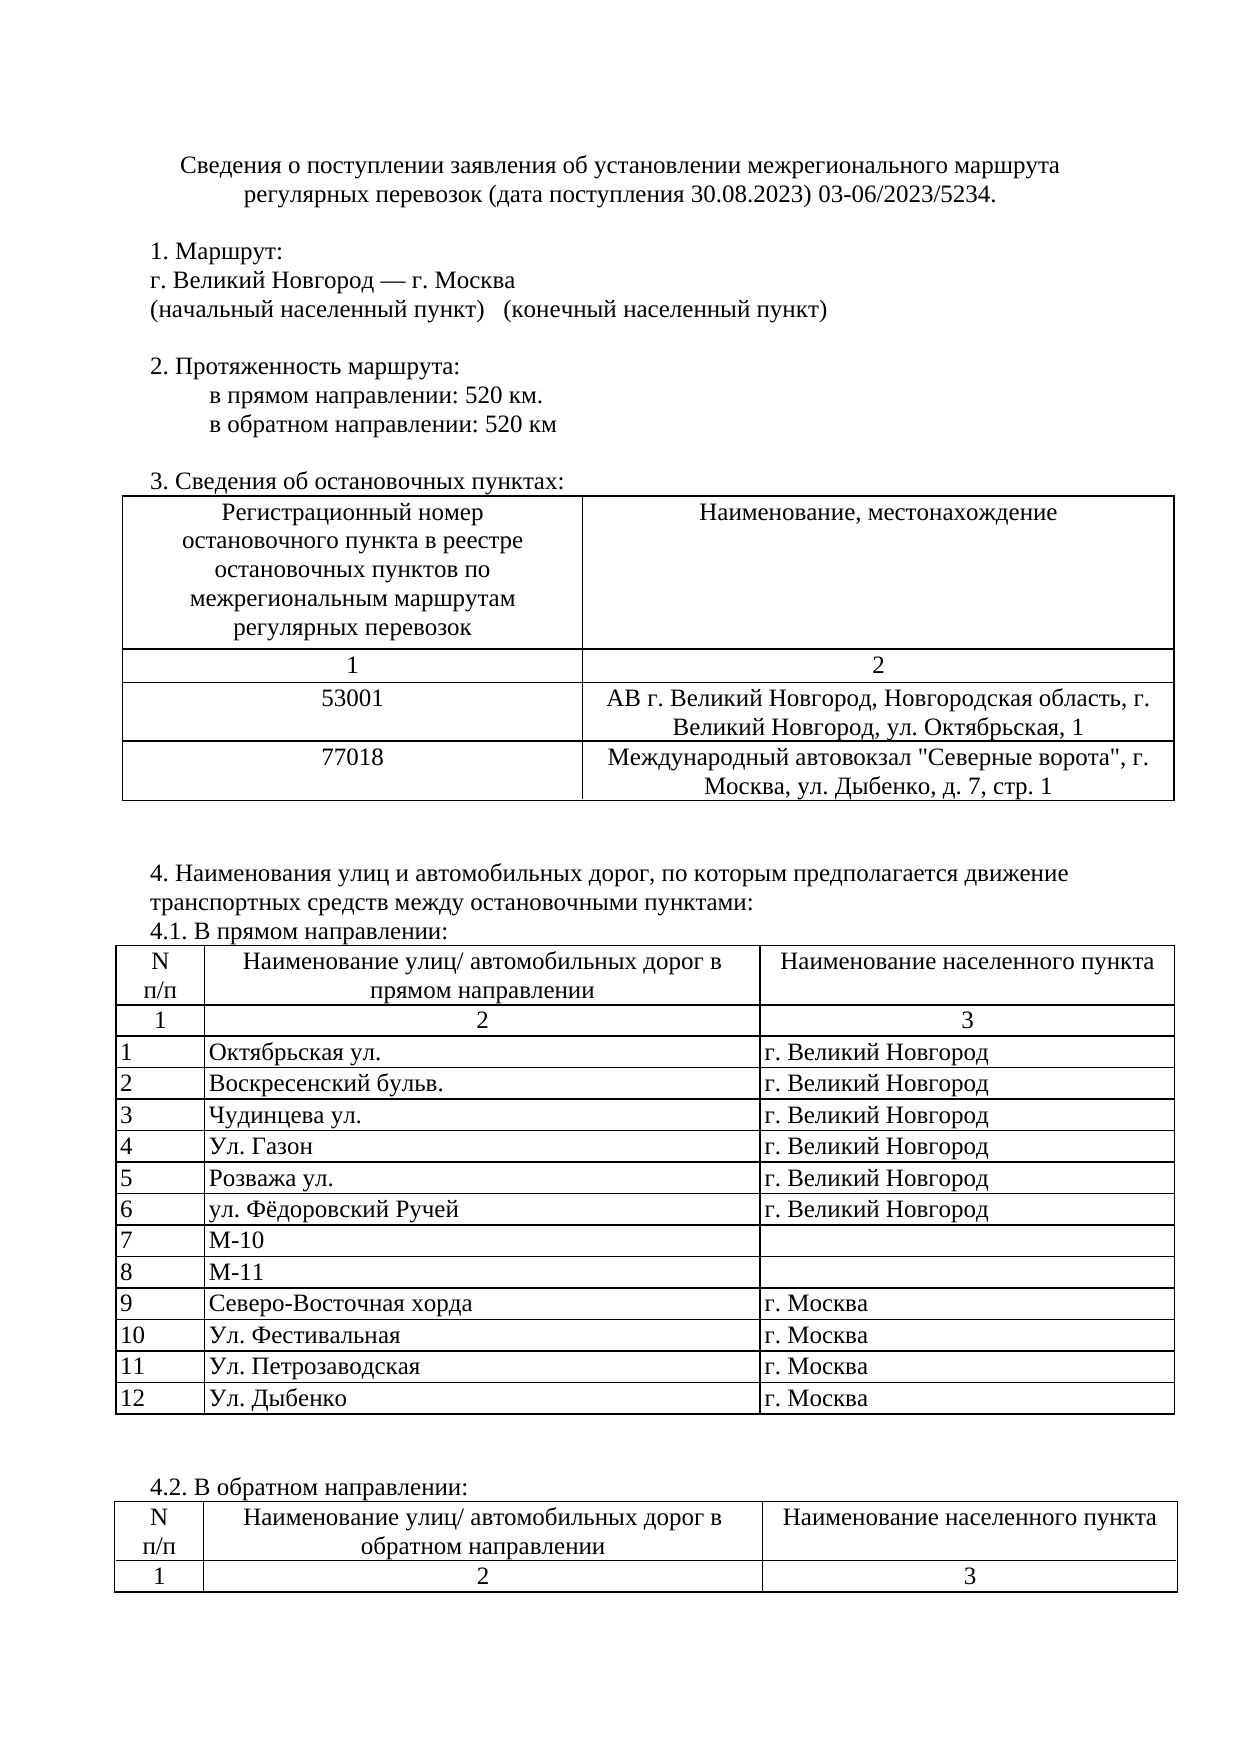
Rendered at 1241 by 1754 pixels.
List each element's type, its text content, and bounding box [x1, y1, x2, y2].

table_cell Чудинцева ул. [205, 1100, 759, 1130]
table_cell 1 [115, 1561, 203, 1591]
text 3. Сведения об остановочных пунктах: [150, 466, 1090, 495]
table_cell АВ г. Великий Новгород, Новгородская область, г. Великий Новгород, ул. Октябрьская, 1 [583, 683, 1173, 740]
text 4.1. В прямом направлении: [150, 916, 1090, 945]
table_cell Северо-Восточная хорда [205, 1289, 759, 1318]
table_cell 7 [117, 1226, 204, 1256]
table_cell г. Москва [761, 1289, 1174, 1318]
table_cell г. Великий Новгород [761, 1100, 1174, 1130]
table_cell Ул. Фестивальная [205, 1320, 759, 1350]
table_cell 12 [117, 1383, 204, 1413]
table_cell ул. Фёдоровский Ручей [205, 1194, 759, 1224]
table_cell 1 [123, 650, 582, 681]
text в прямом направлении: 520 км. [150, 380, 1090, 409]
table_header Наименование, местонахождение [583, 497, 1173, 648]
table_header Наименование улиц/ автомобильных дорог в прямом направлении [205, 946, 759, 1004]
table_cell 9 [117, 1289, 204, 1318]
table_cell 3 [763, 1560, 1177, 1591]
table_cell г. Великий Новгород [761, 1131, 1174, 1161]
table_cell 2 [117, 1068, 204, 1098]
table_cell 1 [117, 1006, 204, 1035]
text 4.2. В обратном направлении: [150, 1472, 1090, 1501]
text г. Великий Новгород — г. Москва [150, 265, 1090, 294]
table_cell [761, 1226, 1174, 1256]
table_cell Октябрьская ул. [205, 1037, 759, 1067]
table_header Наименование населенного пункта [763, 1502, 1177, 1560]
table_cell 2 [205, 1006, 759, 1035]
table_cell Ул. Дыбенко [205, 1383, 759, 1413]
table_cell Международный автовокзал "Северные ворота", г. Москва, ул. Дыбенко, д. 7, стр. 1 [583, 742, 1173, 799]
table_cell Ул. Газон [205, 1131, 759, 1161]
table_cell г. Москва [761, 1320, 1174, 1350]
table_cell 1 [117, 1037, 204, 1067]
text Сведения о поступлении заявления об установлении межрегионального маршрута регулярных перевозок (дата поступления 30.08.2023) 03-06/2023/5234. [150, 150, 1090, 207]
table_header Регистрационный номер остановочного пункта в реестре остановочных пунктов по межрегиональным маршрутам регулярных перевозок [123, 497, 582, 648]
table_cell 3 [117, 1100, 204, 1130]
table_cell М-10 [205, 1226, 759, 1256]
table_cell г. Великий Новгород [761, 1037, 1174, 1067]
table_cell 8 [117, 1257, 204, 1287]
table_cell Воскресенский бульв. [205, 1068, 759, 1098]
table_cell 77018 [123, 742, 582, 799]
table_cell 3 [761, 1006, 1174, 1035]
table_cell г. Великий Новгород [761, 1194, 1174, 1224]
text в обратном направлении: 520 км [150, 409, 1090, 437]
text 4. Наименования улиц и автомобильных дорог, по которым предполагается движение транспортных средств между остановочными пунктами: [150, 858, 1090, 916]
table_header N п/п [117, 946, 204, 1004]
table_cell 6 [117, 1194, 204, 1224]
table_cell 53001 [123, 683, 582, 740]
text 2. Протяженность маршрута: [150, 351, 1090, 380]
table_cell 2 [583, 650, 1173, 681]
table_cell 10 [117, 1320, 204, 1350]
table_cell 11 [117, 1352, 204, 1381]
table_header Наименование улиц/ автомобильных дорог в обратном направлении [204, 1502, 762, 1560]
text 1. Маршрут: [150, 236, 1090, 265]
table_cell г. Великий Новгород [761, 1068, 1174, 1098]
table_header N п/п [115, 1502, 203, 1560]
table_cell [761, 1257, 1174, 1287]
table_cell Ул. Петрозаводская [205, 1352, 759, 1381]
table_cell 5 [117, 1163, 204, 1193]
table_cell Розважа ул. [205, 1163, 759, 1193]
table_cell г. Москва [761, 1352, 1174, 1381]
table_cell 2 [204, 1561, 762, 1591]
table_cell 4 [117, 1131, 204, 1161]
table_header Наименование населенного пункта [761, 946, 1174, 1004]
text (начальный населенный пункт) (конечный населенный пункт) [150, 294, 1090, 322]
table_cell М-11 [205, 1257, 759, 1287]
table_cell г. Великий Новгород [761, 1163, 1174, 1193]
table_cell г. Москва [761, 1383, 1174, 1413]
